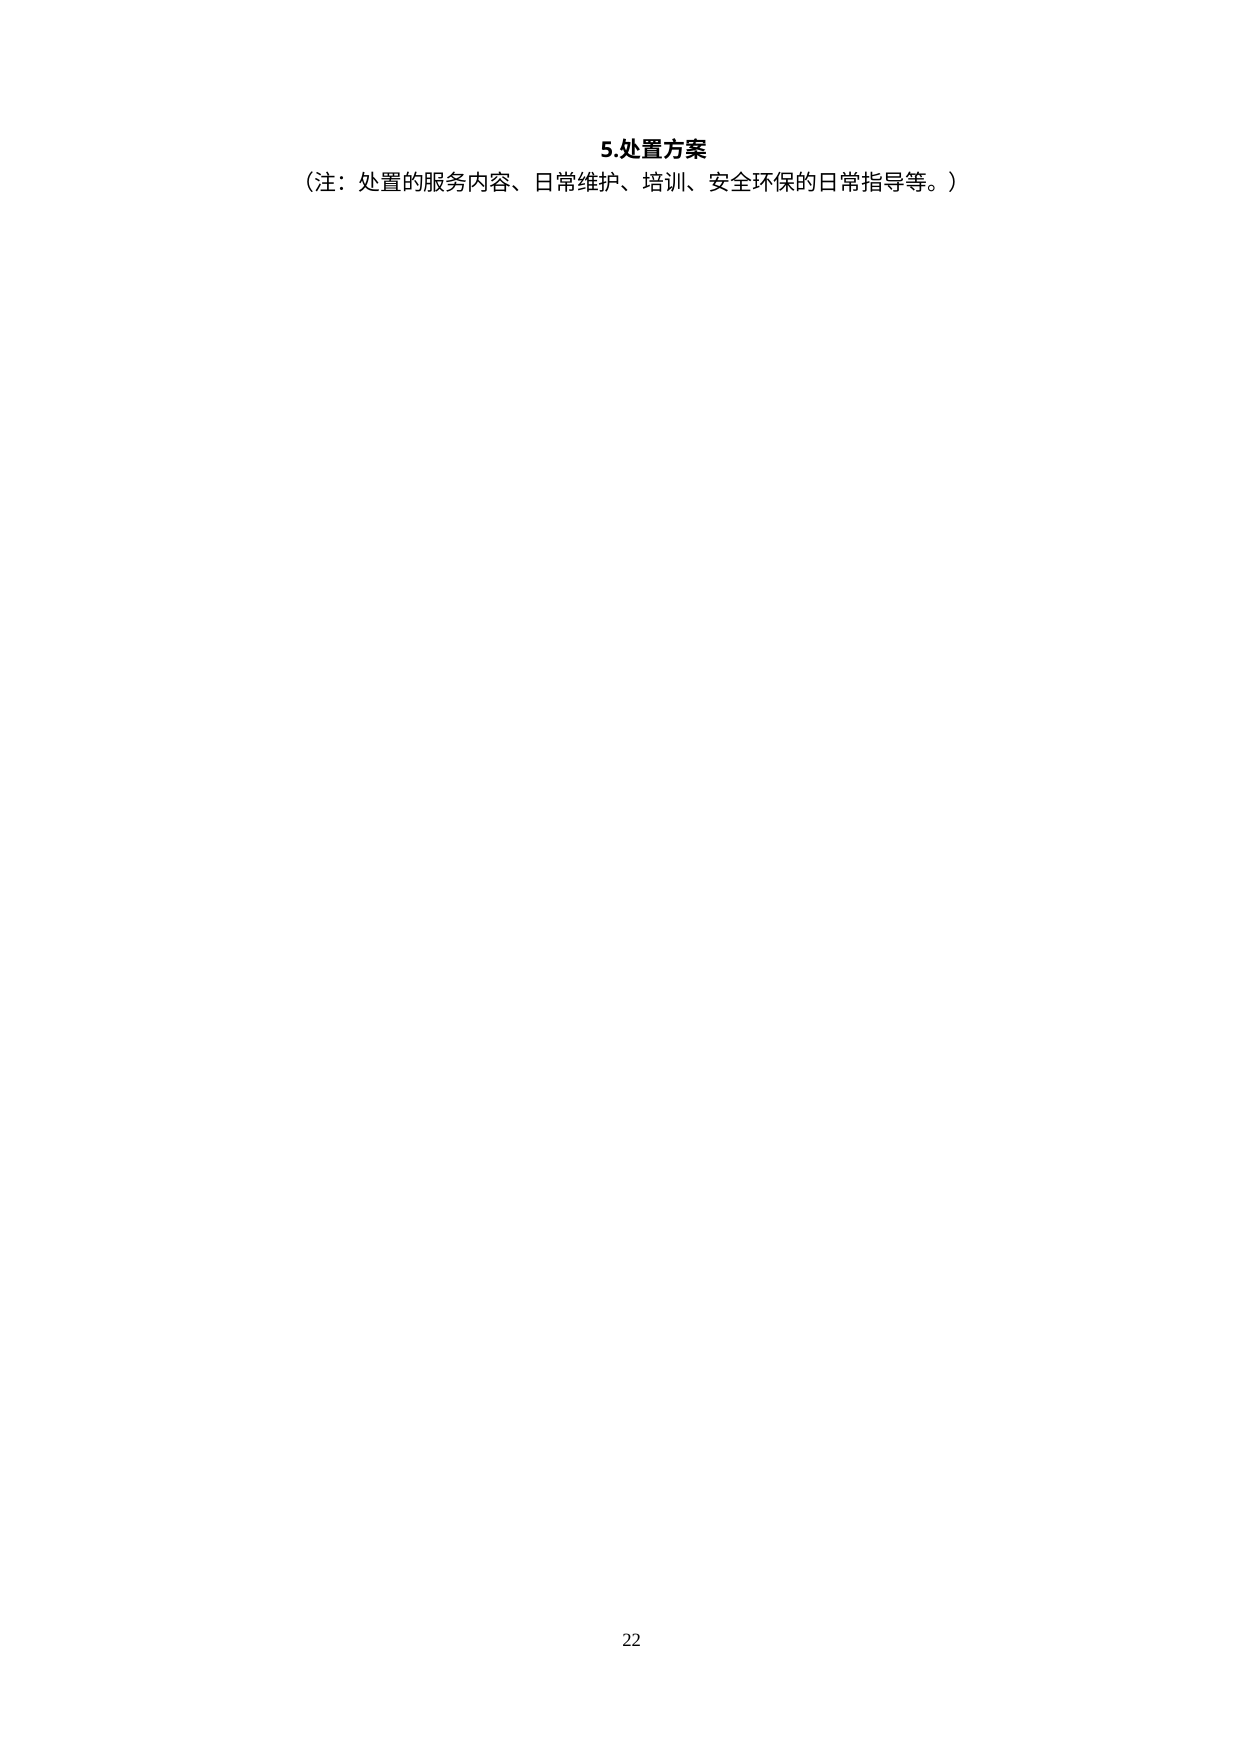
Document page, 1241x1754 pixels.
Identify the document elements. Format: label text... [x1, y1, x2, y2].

text （注：处置的服务内容、日常维护、培训、安全环保的日常指导等。） [141, 164, 1122, 197]
text 5.处置方案 [141, 132, 1122, 164]
